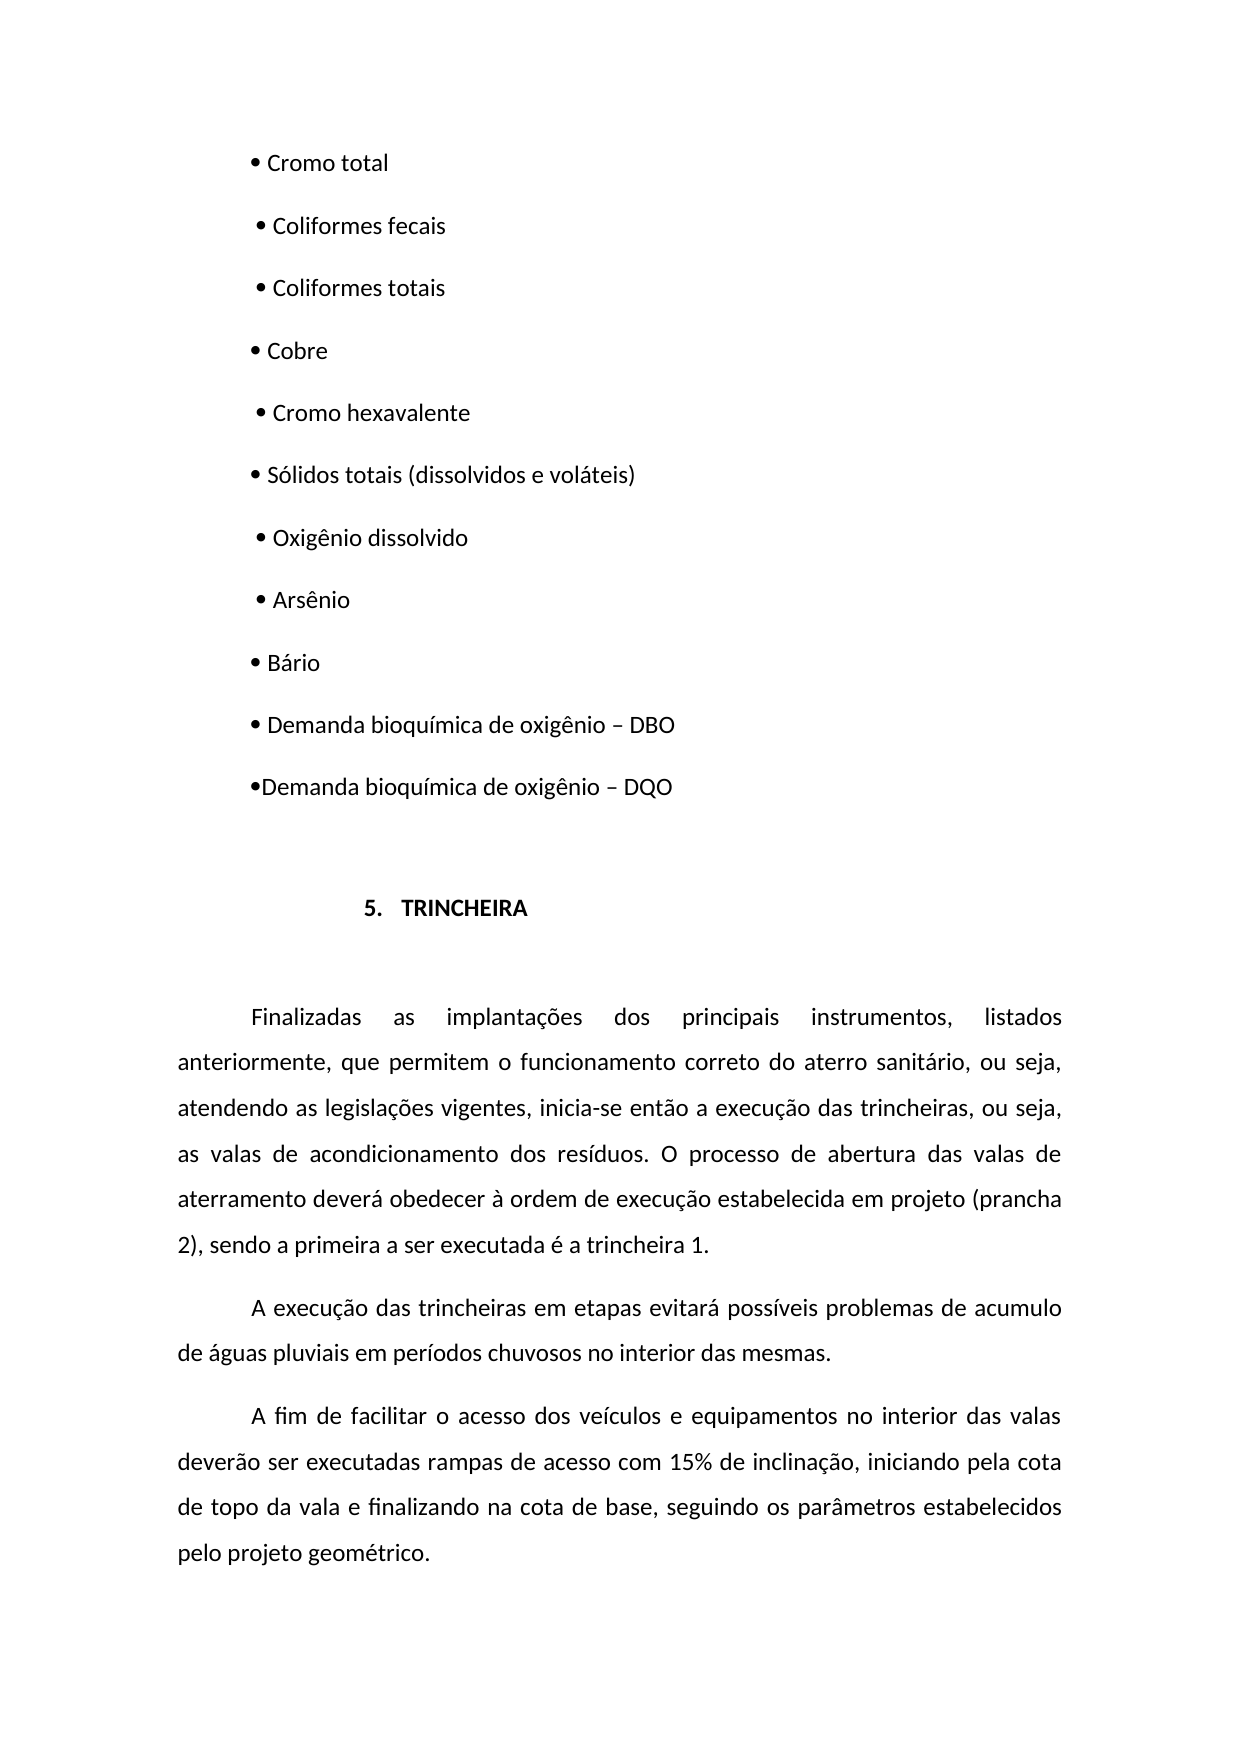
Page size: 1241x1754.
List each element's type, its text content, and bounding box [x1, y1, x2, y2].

text Cromo hexavalente [177, 397, 1063, 428]
text Oxigênio dissolvido [177, 522, 1063, 552]
text Finalizadas as implantações dos principais instrumentos, listados anteriormente, que permitem o funcionamento correto do aterro sanitário, ou seja, atendendo as legislações vigentes, inicia-se então a execução das trincheiras, ou seja, as valas de acondicionamento dos resíduos. O processo de abertura das valas de aterramento deverá obedecer à ordem de execução estabelecida em projeto (prancha 2), sendo a primeira a ser executada é a trincheira 1. [177, 1001, 1063, 1260]
text Demanda bioquímica de oxigênio – DQO [177, 772, 1063, 802]
text Sólidos totais (dissolvidos e voláteis) [177, 459, 1063, 490]
text Demanda bioquímica de oxigênio – DBO [177, 709, 1063, 740]
text Cromo total [177, 148, 1063, 178]
list TRINCHEIRA [363, 893, 1063, 923]
text A execução das trincheiras em etapas evitará possíveis problemas de acumulo de águas pluviais em períodos chuvosos no interior das mesmas. [177, 1292, 1063, 1368]
text Arsênio [177, 584, 1063, 615]
text Coliformes fecais [177, 210, 1063, 241]
text Bário [177, 647, 1063, 677]
text Coliformes totais [177, 272, 1063, 303]
text A fim de facilitar o acesso dos veículos e equipamentos no interior das valas deverão ser executadas rampas de acesso com 15% de inclinação, iniciando pela cota de topo da vala e finalizando na cota de base, seguindo os parâmetros estabelecidos pelo projeto geométrico. [177, 1400, 1063, 1568]
text Cobre [177, 335, 1063, 365]
